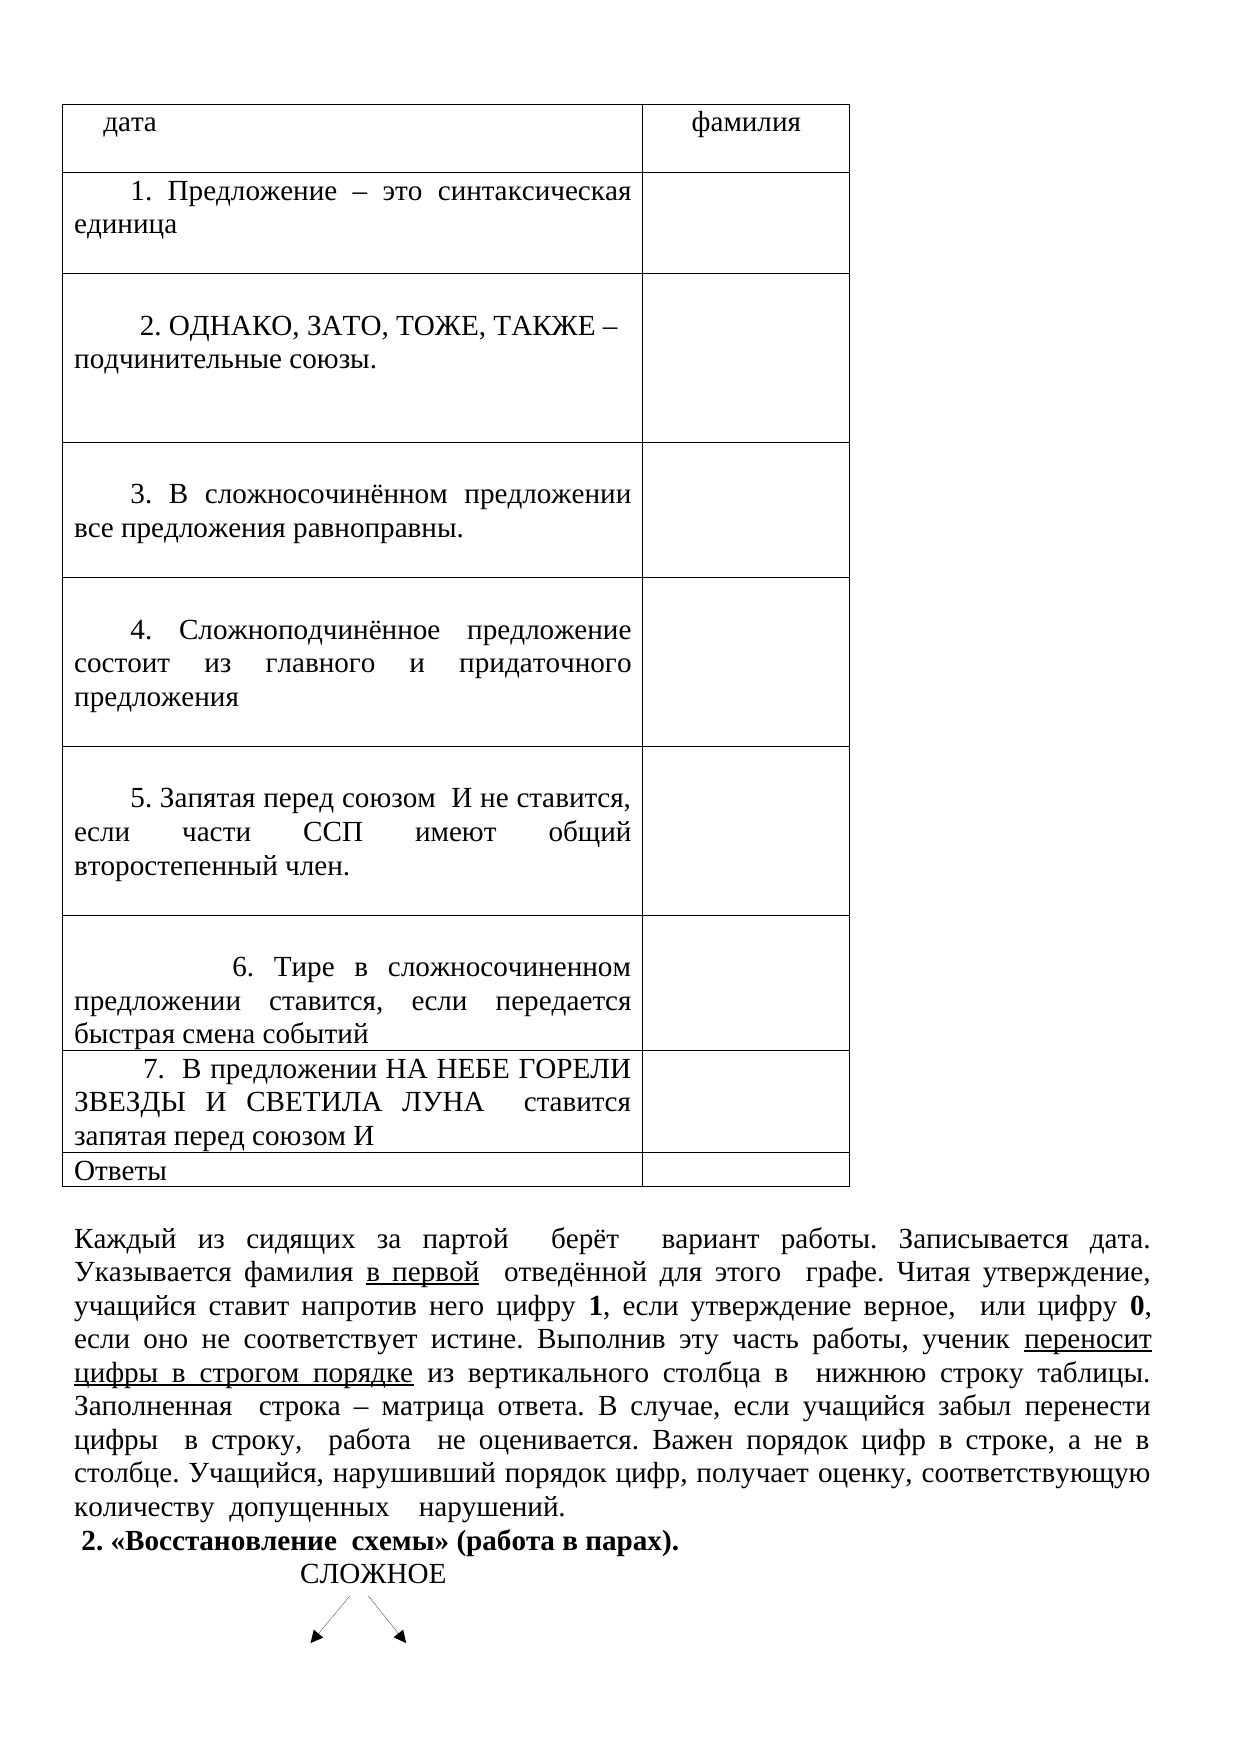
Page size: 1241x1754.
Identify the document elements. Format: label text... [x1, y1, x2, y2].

table_cell 6. Тире в сложносочиненном предложении ставится, если передается быстрая смена событий [63, 916, 642, 1050]
table_cell 4. Сложноподчинённое предложение состоит из главного и придаточного предложения [63, 578, 642, 746]
table_cell [643, 1153, 849, 1186]
table_cell [643, 916, 849, 1050]
text СЛОЖНОЕ [74, 1556, 1152, 1590]
table_cell 5. Запятая перед союзом И не ставится, если части ССП имеют общий второстепенный член. [63, 747, 642, 915]
table_cell [643, 578, 849, 746]
table_cell 3. В сложносочинённом предложении все предложения равноправны. [63, 443, 642, 577]
table_cell [643, 443, 849, 577]
table_cell [643, 1051, 849, 1152]
table_cell Ответы [63, 1153, 642, 1186]
table_header фамилия [643, 105, 849, 172]
table_header дата [63, 105, 642, 172]
table_cell [643, 173, 849, 273]
table_cell 2. ОДНАКО, ЗАТО, ТОЖЕ, ТАКЖЕ – подчинительные союзы. [63, 274, 642, 442]
text Каждый из сидящих за партой берёт вариант работы. Записывается дата. Указывается фамилия в первой отведённой для этого графе. Читая утверждение, учащийся ставит напротив него цифру 1, если утверждение верное, или цифру 0, если оно не соответствует истине. Выполнив эту часть работы, ученик переносит цифры в строгом порядке из вертикального столбца в нижнюю строку таблицы. Заполненная строка – матрица ответа. В случае, если учащийся забыл перенести цифры в строку, работа не оценивается. Важен порядок цифр в строке, а не в столбце. Учащийся, нарушивший порядок цифр, получает оценку, соответствующую количеству допущенных нарушений. [74, 1221, 1152, 1523]
text 2. «Восстановление схемы» (работа в парах). [74, 1523, 1152, 1556]
table_cell [643, 747, 849, 915]
table_cell [643, 274, 849, 442]
table_cell 1. Предложение – это синтаксическая единица [63, 173, 642, 273]
table_cell 7. В предложении НА НЕБЕ ГОРЕЛИ ЗВЕЗДЫ И СВЕТИЛА ЛУНА ставится запятая перед союзом И [63, 1051, 642, 1152]
